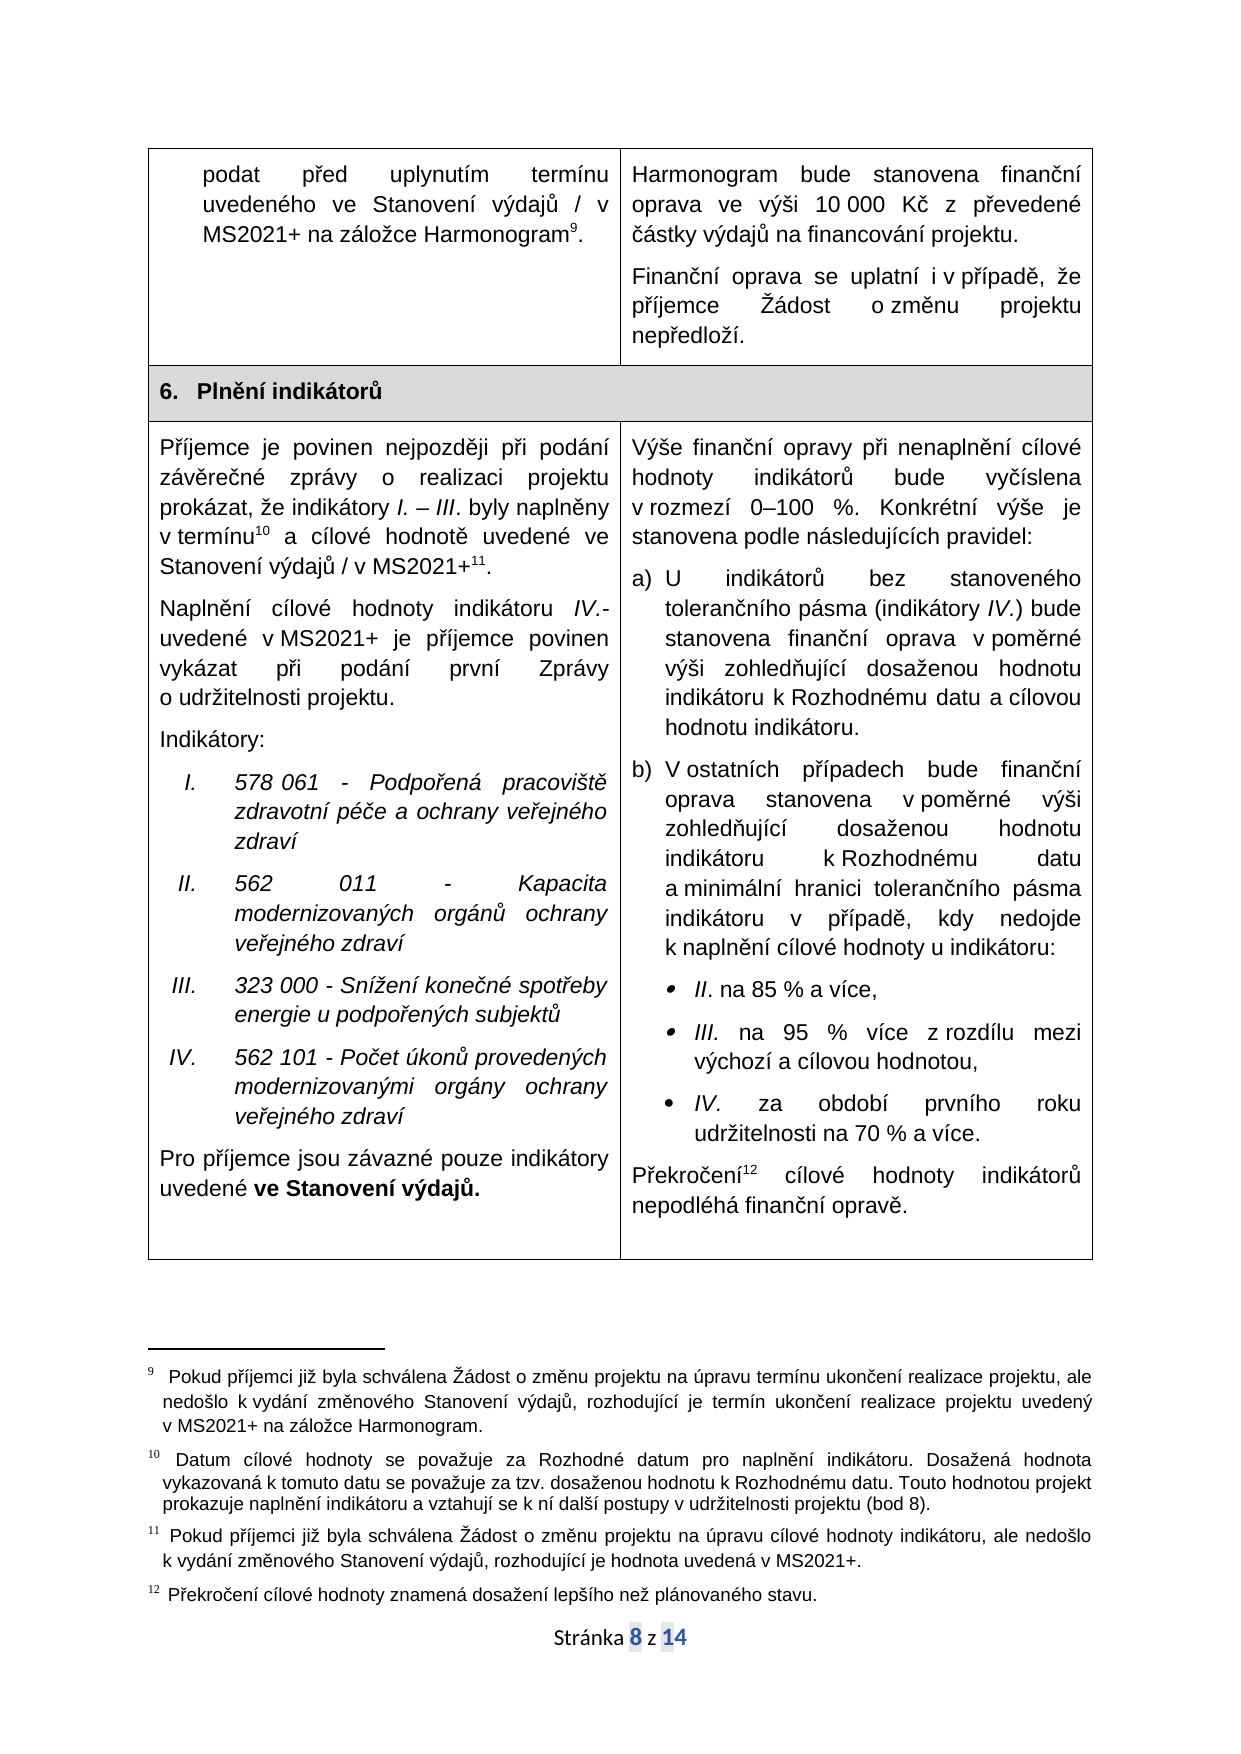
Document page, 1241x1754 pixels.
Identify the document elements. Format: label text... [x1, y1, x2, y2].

table_cell Výše finanční opravy při nenaplnění cílové hodnoty indikátorů bude vyčíslena v rozmezí 0–100 %. Konkrétní výše je stanovena podle následujících pravidel: U indikátorů bez stanoveného tolerančního pásma (indikátory IV.) bude stanovena finanční oprava v poměrné výši zohledňující dosaženou hodnotu indikátoru k Rozhodnému datu a cílovou hodnotu indikátoru. V ostatních případech bude finanční oprava stanovena v poměrné výši zohledňující dosaženou hodnotu indikátoru k Rozhodnému datu a minimální hranici tolerančního pásma indikátoru v případě, kdy nedojde k naplnění cílové hodnoty u indikátoru: II. na 85 % a více, III. na 95 % více z rozdílu mezi výchozí a cílovou hodnotou, IV. za období prvního roku udržitelnosti na 70 % a více. Překročení cílové hodnoty indikátorů nepodléhá finanční opravě. [621, 422, 1092, 1259]
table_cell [621, 149, 1092, 364]
table_cell Plnění indikátorů [149, 366, 1092, 421]
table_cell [149, 149, 620, 364]
table_cell Příjemce je povinen nejpozději při podání závěrečné zprávy o realizaci projektu prokázat, že indikátory I. – III. byly naplněny v termínu a cílové hodnotě uvedené ve Stanovení výdajů / v MS2021+. Naplnění cílové hodnoty indikátoru IV.-uvedené v MS2021+ je příjemce povinen vykázat při podání první Zprávy o udržitelnosti projektu. Indikátory: 578 061 - Podpořená pracoviště zdravotní péče a ochrany veřejného zdraví 562 011 - Kapacita modernizovaných orgánů ochrany veřejného zdraví 323 000 - Snížení konečné spotřeby energie u podpořených subjektů 562 101 - Počet úkonů provedených modernizovanými orgány ochrany veřejného zdraví Pro příjemce jsou závazné pouze indikátory uvedené ve Stanovení výdajů. [149, 422, 620, 1259]
